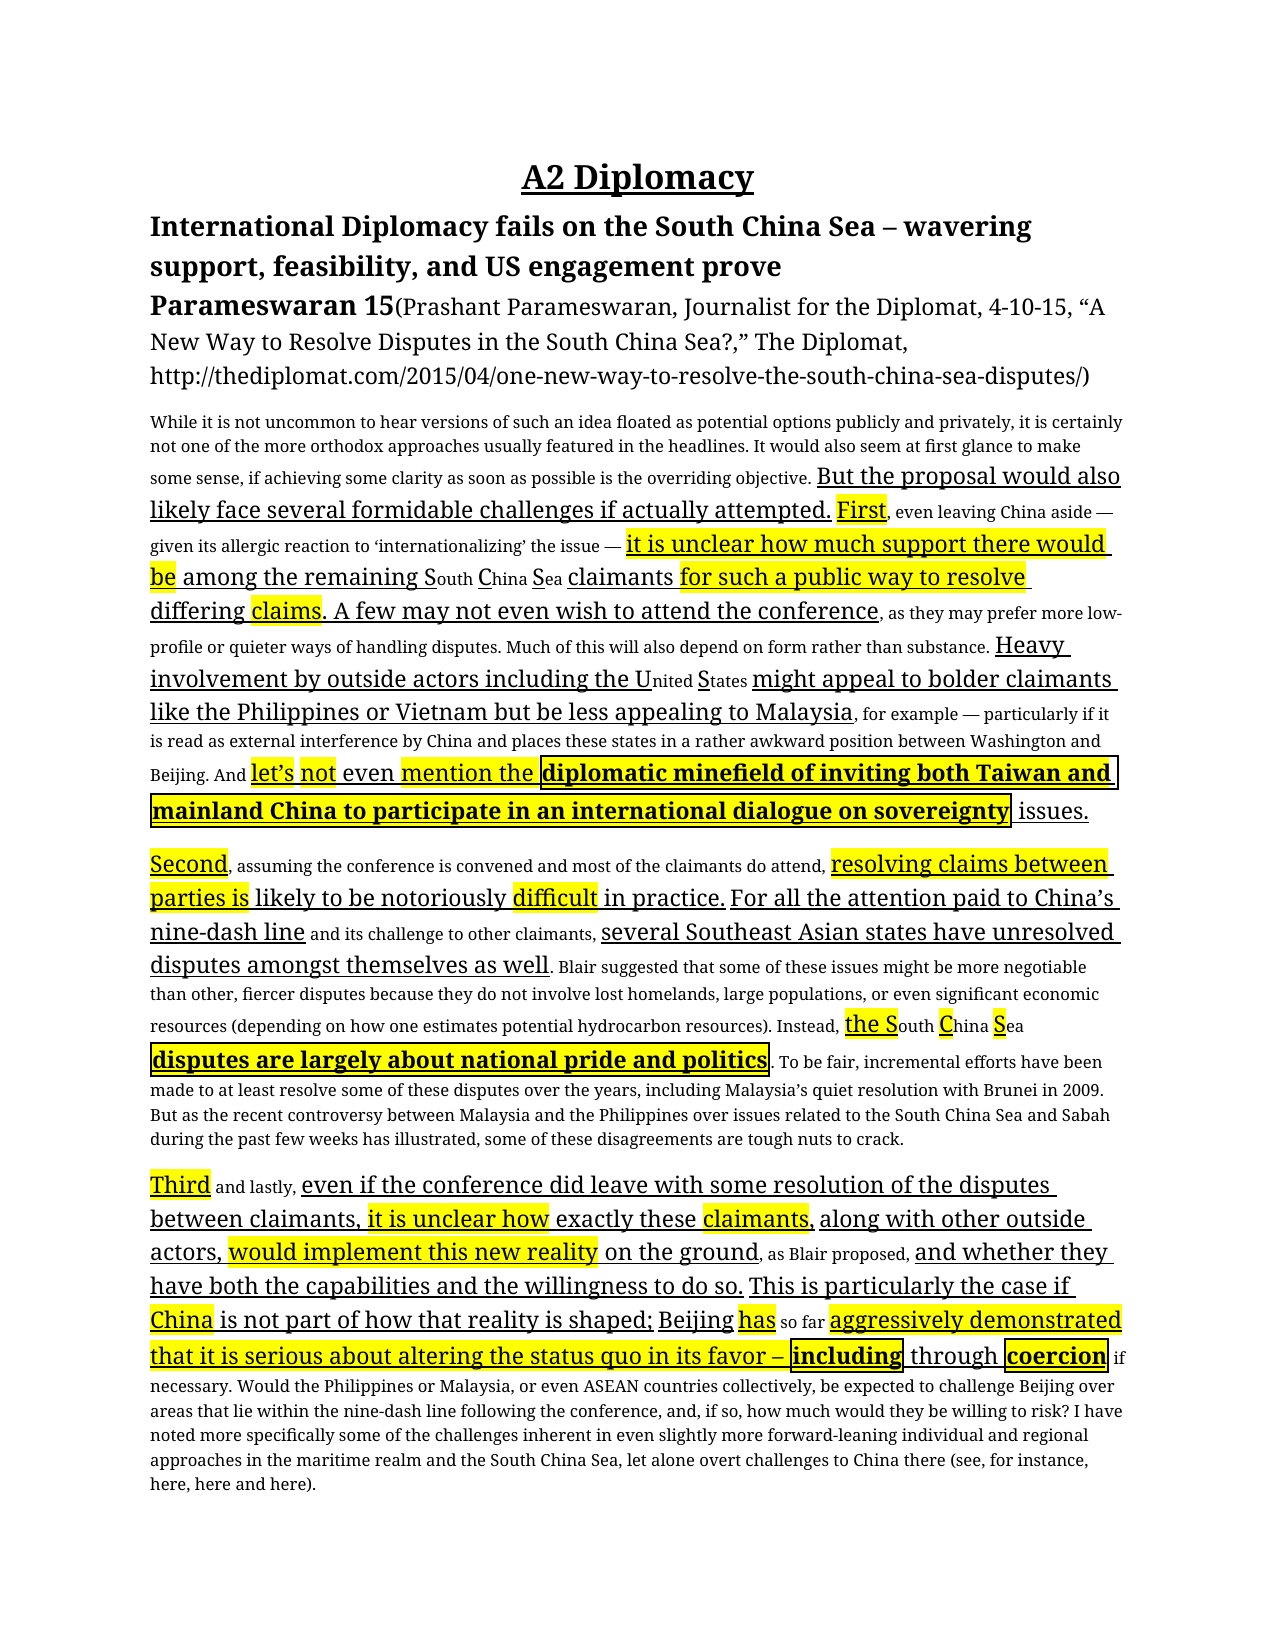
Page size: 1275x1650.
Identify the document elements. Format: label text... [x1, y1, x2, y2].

text Third and lastly, even if the conference did leave with some resolution of the disputes between claimants, it is unclear how exactly these claimants, along with other outside actors, would implement this new reality on the ground, as Blair proposed, and whether they have both the capabilities and the willingness to do so. This is particularly the case if China is not part of how that reality is shaped; Beijing has so far aggressively demonstrated that it is serious about altering the status quo in its favor – including through coercion if necessary. Would the Philippines or Malaysia, or even ASEAN countries collectively, be expected to challenge Beijing over areas that lie within the nine-dash line following the conference, and, if so, how much would they be willing to risk? I have noted more specifically some of the challenges inherent in even slightly more forward-leaning individual and regional approaches in the maritime realm and the South China Sea, let alone overt challenges to China there (see, for instance, here, here and here). [150, 1169, 1125, 1496]
subtitle A2 Diplomacy [150, 154, 1125, 199]
text Parameswaran 15(Prashant Parameswaran, Journalist for the Diplomat, 4-10-15, “A New Way to Resolve Disputes in the South China Sea?,” The Diplomat, http://thediplomat.com/2015/04/one-new-way-to-resolve-the-south-china-sea-disputes/) [150, 287, 1125, 391]
text Second, assuming the conference is convened and most of the claimants do attend, resolving claims between parties is likely to be notoriously difficult in practice. For all the attention paid to China’s nine-dash line and its challenge to other claimants, several Southeast Asian states have unresolved disputes amongst themselves as well. Blair suggested that some of these issues might be more negotiable than other, fiercer disputes because they do not involve lost homelands, large populations, or even significant economic resources (depending on how one estimates potential hydrocarbon resources). Instead, the South China Sea disputes are largely about national pride and politics. To be fair, incremental efforts have been made to at least resolve some of these disputes over the years, including Malaysia’s quiet resolution with Brunei in 2009. But as the recent controversy between Malaysia and the Philippines over issues related to the South China Sea and Sabah during the past few weeks has illustrated, some of these disagreements are tough nuts to crack. [150, 848, 1125, 1150]
text While it is not uncommon to hear versions of such an idea floated as potential options publicly and privately, it is certainly not one of the more orthodox approaches usually featured in the headlines. It would also seem at first glance to make some sense, if achieving some clarity as soon as possible is the overriding objective. But the proposal would also likely face several formidable challenges if actually attempted. First, even leaving China aside — given its allergic reaction to ‘internationalizing’ the issue — it is unclear how much support there would be among the remaining South China Sea claimants for such a public way to resolve differing claims. A few may not even wish to attend the conference, as they may prefer more low-profile or quieter ways of handling disputes. Much of this will also depend on form rather than substance. Heavy involvement by outside actors including the United States might appeal to bolder claimants like the Philippines or Vietnam but be less appealing to Malaysia, for example — particularly if it is read as external interference by China and places these states in a rather awkward position between Washington and Beijing. And let’s not even mention the diplomatic minefield of inviting both Taiwan and mainland China to participate in an international dialogue on sovereignty issues. [150, 410, 1125, 828]
subtitle International Diplomacy fails on the South China Sea – wavering support, feasibility, and US engagement prove [150, 207, 1125, 284]
